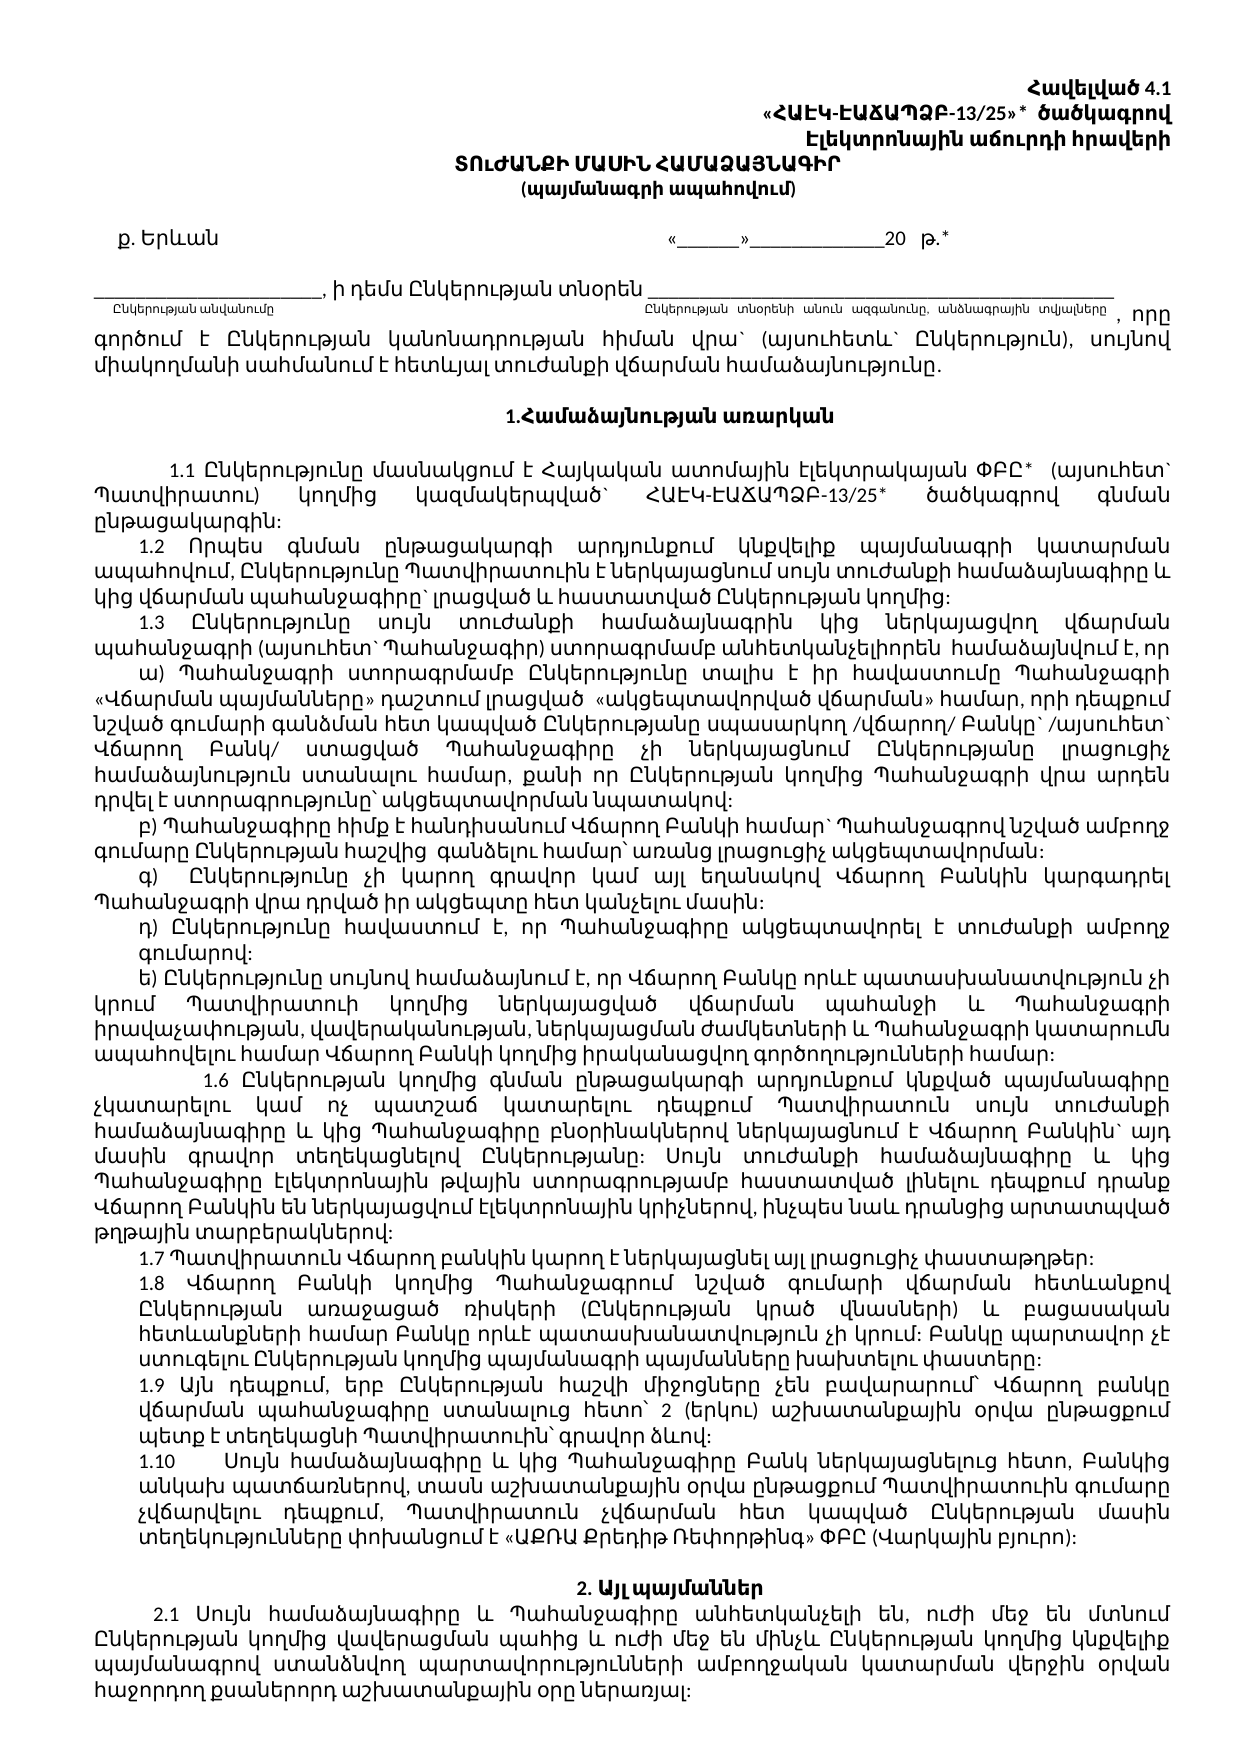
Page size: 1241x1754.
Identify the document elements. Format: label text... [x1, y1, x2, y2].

text ՏՈւԺԱՆՔԻ ՄԱՍԻՆ ՀԱՄԱՁԱՅՆԱԳԻՐ [94, 151, 1171, 177]
text գ) Ընկերությունը չի կարող գրավոր կամ այլ եղանակով Վճարող Բանկին կարգադրել Պահանջագրի վրա դրված իր ակցեպտը հետ կանչելու մասին: [94, 864, 1171, 914]
text ա) Պահանջագրի ստորագրմամբ Ընկերությունը տալիս է իր հավաստումը Պահանջագրի «Վճարման պայմանները» դաշտում լրացված «ակցեպտավորված վճարման» համար, որի դեպքում նշված գումարի գանձման հետ կապված Ընկերությանը սպասարկող /վճարող/ Բանկը` /այսուհետ` Վճարող Բանկ/ ստացված Պահանջագիրը չի ներկայացնում Ընկերությանը լրացուցիչ համաձայնություն ստանալու համար, քանի որ Ընկերության կողմից Պահանջագրի վրա արդեն դրվել է ստորագրությունը՝ ակցեպտավորման նպատակով: [94, 660, 1171, 813]
text «ՀԱԷԿ-ԷԱՃԱՊՁԲ-13/25»* ծածկագրով [94, 100, 1171, 126]
text 1.10 Սույն համաձայնագիրը և կից Պահանջագիրը Բանկ ներկայացնելուց հետո, Բանկից անկախ պատճառներով, տասն աշխատանքային օրվա ընթացքում Պատվիրատուին գումարը չվճարվելու դեպքում, Պատվիրատուն չվճարման հետ կապված Ընկերության մասին տեղեկությունները փոխանցում է «ԱՔՌԱ Քրեդիթ Ռեփորթինգ» ՓԲԸ (Վարկային բյուրո): [138, 1448, 1171, 1550]
text 1.8 Վճարող Բանկի կողմից Պահանջագրում նշված գումարի վճարման հետևանքով Ընկերության առաջացած ռիսկերի (Ընկերության կրած վնասների) և բացասական հետևանքների համար Բանկը որևէ պատասխանատվություն չի կրում: Բանկը պարտավոր չէ ստուգելու Ընկերության կողմից պայմանագրի պայմանները խախտելու փաստերը: [138, 1270, 1171, 1372]
text (պայմանագրի ապահովում) [94, 177, 1171, 199]
text դ) Ընկերությունը հավաստում է, որ Պահանջագիրը ակցեպտավորել է տուժանքի ամբողջ գումարով: [138, 914, 1171, 965]
text 1.Համաձայնության առարկան [169, 403, 1171, 428]
text ______________________, ի դեմս Ընկերության տնօրեն _____________________________________________ [94, 276, 1171, 301]
text Ընկերության անվանումը Ընկերության տնօրենի անուն ազգանունը, անձնագրային տվյալները , որը գործում է Ընկերության կանոնադրության հիման վրա` (այսուհետև` Ընկերություն), սույնով միակողմանի սահմանում է հետևյալ տուժանքի վճարման համաձայնությունը. [94, 301, 1171, 377]
text 2.1 Սույն համաձայնագիրը և Պահանջագիրը անհետկանչելի են, ուժի մեջ են մտնում Ընկերության կողմից վավերացման պահից և ուժի մեջ են մինչև Ընկերության կողմից կնքվելիք պայմանագրով ստանձնվող պարտավորությունների ամբողջական կատարման վերջին օրվան հաջորդող քսաներորդ աշխատանքային օրը ներառյալ: [94, 1601, 1171, 1702]
text ք. Երևան «______»_____________20 թ.* [94, 225, 1171, 250]
text 1.6 Ընկերության կողմից գնման ընթացակարգի արդյունքում կնքված պայմանագիրը չկատարելու կամ ոչ պատշաճ կատարելու դեպքում Պատվիրատուն սույն տուժանքի համաձայնագիրը և կից Պահանջագիրը բնօրինակներով ներկայացնում է Վճարող Բանկին` այդ մասին գրավոր տեղեկացնելով Ընկերությանը: Սույն տուժանքի համաձայնագիրը և կից Պահանջագիրը էլեկտրոնային թվային ստորագրությամբ հաստատված լինելու դեպքում դրանք Վճարող Բանկին են ներկայացվում էլեկտրոնային կրիչներով, ինչպես նաև դրանցից արտատպված թղթային տարբերակներով: [94, 1067, 1171, 1245]
text Էլեկտրոնային աճուրդի հրավերի [94, 126, 1171, 151]
text 1.7 Պատվիրատուն Վճարող բանկին կարող է ներկայացնել այլ լրացուցիչ փաստաթղթեր: [138, 1245, 1171, 1270]
text 1.2 Որպես գնման ընթացակարգի արդյունքում կնքվելիք պայմանագրի կատարման ապահովում, Ընկերությունը Պատվիրատուին է ներկայացնում սույն տուժանքի համաձայնագիրը և կից վճարման պահանջագիրը` լրացված և հաստատված Ընկերության կողմից: [94, 533, 1171, 609]
text 1.1 Ընկերությունը մասնակցում է Հայկական ատոմային էլեկտրակայան ՓԲԸ* (այսուհետ` Պատվիրատու) կողմից կազմակերպված` ՀԱԷԿ-ԷԱՃԱՊՁԲ-13/25* ծածկագրով գնման ընթացակարգին: [94, 457, 1171, 533]
text Հավելված 4.1 [94, 75, 1171, 100]
text 2. Այլ պայմաններ [169, 1575, 1171, 1601]
text 1.9 Այն դեպքում, երբ Ընկերության հաշվի միջոցները չեն բավարարում՝ Վճարող բանկը վճարման պահանջագիրը ստանալուց հետո՝ 2 (երկու) աշխատանքային օրվա ընթացքում պետք է տեղեկացնի Պատվիրատուին՝ գրավոր ձևով: [138, 1372, 1171, 1448]
text 1.3 Ընկերությունը սույն տուժանքի համաձայնագրին կից ներկայացվող վճարման պահանջագրի (այսուհետ` Պահանջագիր) ստորագրմամբ անհետկանչելիորեն համաձայնվում է, որ [94, 609, 1171, 660]
text բ) Պահանջագիրը հիմք է հանդիսանում Վճարող Բանկի համար` Պահանջագրով նշված ամբողջ գումարը Ընկերության հաշվից գանձելու համար՝ առանց լրացուցիչ ակցեպտավորման: [94, 813, 1171, 864]
text ե) Ընկերությունը սույնով համաձայնում է, որ Վճարող Բանկը որևէ պատասխանատվություն չի կրում Պատվիրատուի կողմից ներկայացված վճարման պահանջի և Պահանջագրի իրավաչափության, վավերականության, ներկայացման ժամկետների և Պահանջագրի կատարումն ապահովելու համար Վճարող Բանկի կողմից իրականացվող գործողությունների համար: [94, 965, 1171, 1067]
